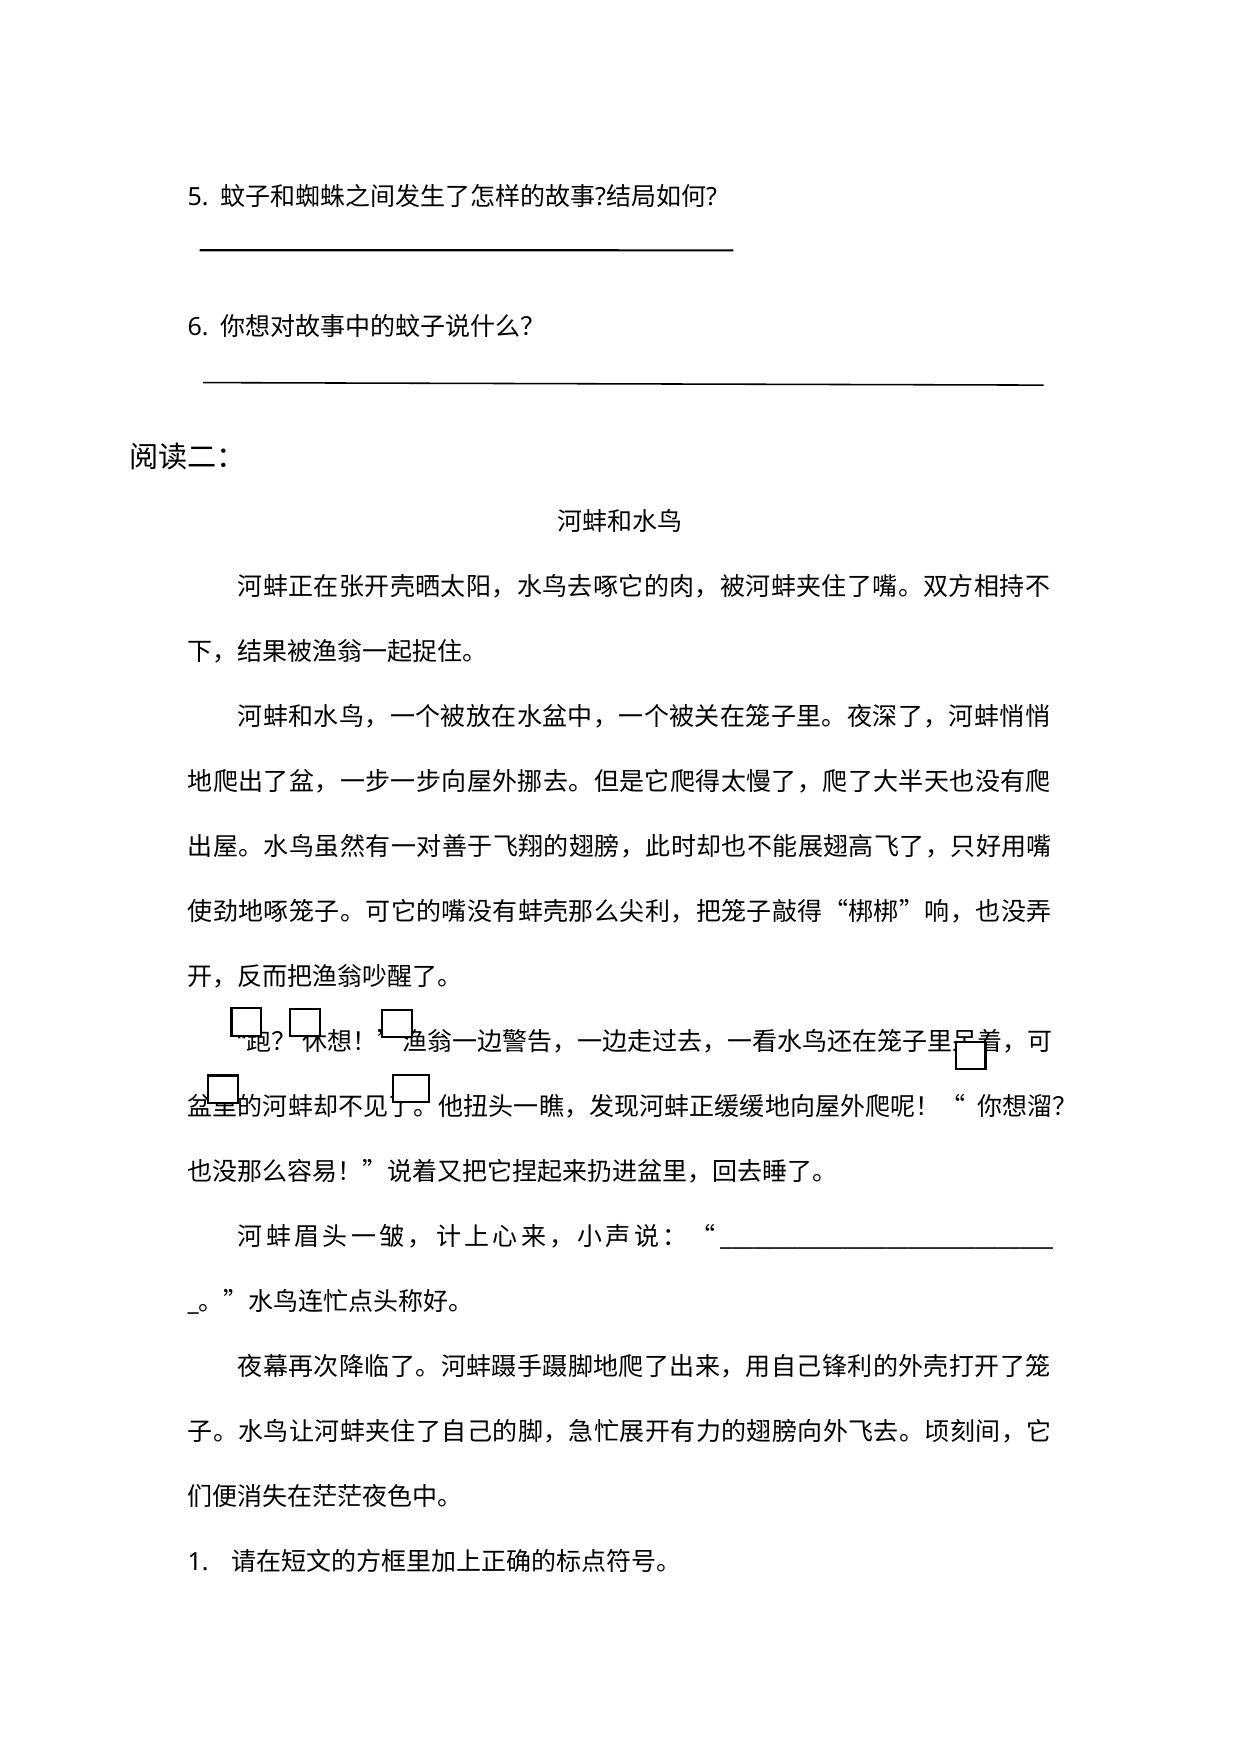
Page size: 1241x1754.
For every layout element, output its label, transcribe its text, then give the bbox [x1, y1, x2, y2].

text 河蚌正在张开壳晒太阳，水鸟去啄它的肉，被河蚌夹住了嘴。双方相持不下，结果被渔翁一起捉住。 [187, 552, 1053, 682]
text 河蚌眉头一皱，计上心来，小声说：“_______________________________。”水鸟连忙点头称好。 [187, 1202, 1053, 1332]
text 河蚌和水鸟 [187, 487, 1053, 552]
text 阅读二： [129, 422, 1053, 487]
list 请在短文的方框里加上正确的标点符号。 [187, 1527, 1053, 1592]
list 你想对故事中的蚊子说什么？ [187, 292, 1053, 357]
text “跑？ 休想！”渔翁一边警告，一边走过去，一看水鸟还在笼子里呆着，可盆里的河蚌却不见了。他扭头一瞧，发现河蚌正缓缓地向屋外爬呢！“ 你想溜？也没那么容易！”说着又把它捏起来扔进盆里，回去睡了。 [187, 1007, 1053, 1202]
text 夜幕再次降临了。河蚌蹑手蹑脚地爬了出来，用自己锋利的外壳打开了笼子。水鸟让河蚌夹住了自己的脚，急忙展开有力的翅膀向外飞去。顷刻间，它们便消失在茫茫夜色中。 [187, 1332, 1053, 1527]
text 河蚌和水鸟，一个被放在水盆中，一个被关在笼子里。夜深了，河蚌悄悄地爬出了盆，一步一步向屋外挪去。但是它爬得太慢了，爬了大半天也没有爬出屋。水鸟虽然有一对善于飞翔的翅膀，此时却也不能展翅高飞了，只好用嘴使劲地啄笼子。可它的嘴没有蚌壳那么尖利，把笼子敲得“梆梆”响，也没弄开，反而把渔翁吵醒了。 [187, 682, 1053, 1007]
list 蚊子和蜘蛛之间发生了怎样的故事?结局如何? [187, 162, 1053, 227]
